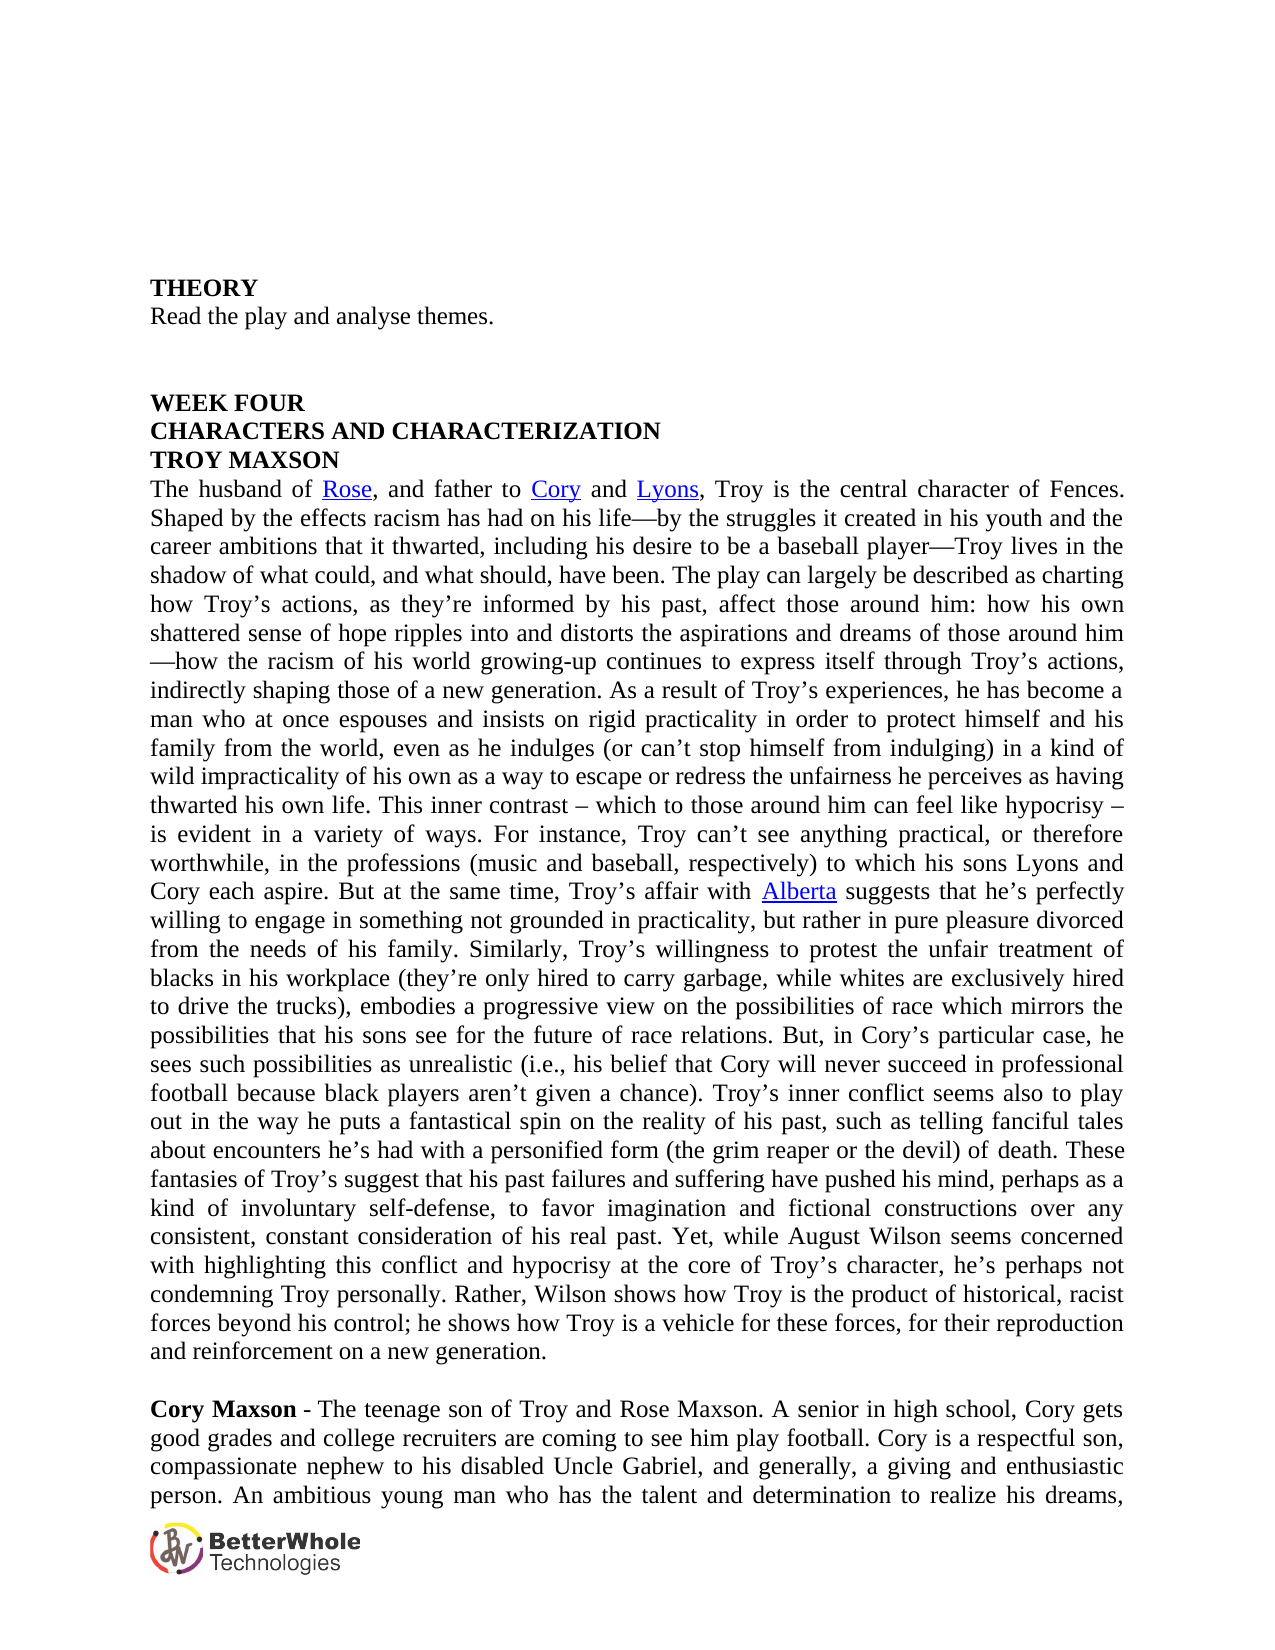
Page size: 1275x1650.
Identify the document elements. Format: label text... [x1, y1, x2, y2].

picture [150, 1523, 360, 1575]
text Read the play and analyse themes. [150, 301, 1125, 330]
text THEORY [150, 273, 1125, 301]
text The husband of Rose, and father to Cory and Lyons, Troy is the central character of Fences. Shaped by the effects racism has had on his life—by the struggles it created in his youth and the career ambitions that it thwarted, including his desire to be a baseball player—Troy lives in the shadow of what could, and what should, have been. The play can largely be described as charting how Troy’s actions, as they’re informed by his past, affect those around him: how his own shattered sense of hope ripples into and distorts the aspirations and dreams of those around him—how the racism of his world growing-up continues to express itself through Troy’s actions, indirectly shaping those of a new generation. As a result of Troy’s experiences, he has become a man who at once espouses and insists on rigid practicality in order to protect himself and his family from the world, even as he indulges (or can’t stop himself from indulging) in a kind of wild impracticality of his own as a way to escape or redress the unfairness he perceives as having thwarted his own life. This inner contrast – which to those around him can feel like hypocrisy – is evident in a variety of ways. For instance, Troy can’t see anything practical, or therefore worthwhile, in the professions (music and baseball, respectively) to which his sons Lyons and Cory each aspire. But at the same time, Troy’s affair with Alberta suggests that he’s perfectly willing to engage in something not grounded in practicality, but rather in pure pleasure divorced from the needs of his family. Similarly, Troy’s willingness to protest the unfair treatment of blacks in his workplace (they’re only hired to carry garbage, while whites are exclusively hired to drive the trucks), embodies a progressive view on the possibilities of race which mirrors the possibilities that his sons see for the future of race relations. But, in Cory’s particular case, he sees such possibilities as unrealistic (i.e., his belief that Cory will never succeed in professional football because black players aren’t given a chance). Troy’s inner conflict seems also to play out in the way he puts a fantastical spin on the reality of his past, such as telling fanciful tales about encounters he’s had with a personified form (the grim reaper or the devil) of death. These fantasies of Troy’s suggest that his past failures and suffering have pushed his mind, perhaps as a kind of involuntary self-defense, to favor imagination and fictional constructions over any consistent, constant consideration of his real past. Yet, while August Wilson seems concerned with highlighting this conflict and hypocrisy at the core of Troy’s character, he’s perhaps not condemning Troy personally. Rather, Wilson shows how Troy is the product of historical, racist forces beyond his control; he shows how Troy is a vehicle for these forces, for their reproduction and reinforcement on a new generation. [150, 474, 1125, 1365]
text WEEK FOUR [150, 388, 1125, 416]
text CHARACTERS AND CHARACTERIZATION [150, 416, 1125, 445]
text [150, 1394, 1125, 1509]
text TROY MAXSON [150, 445, 1125, 474]
